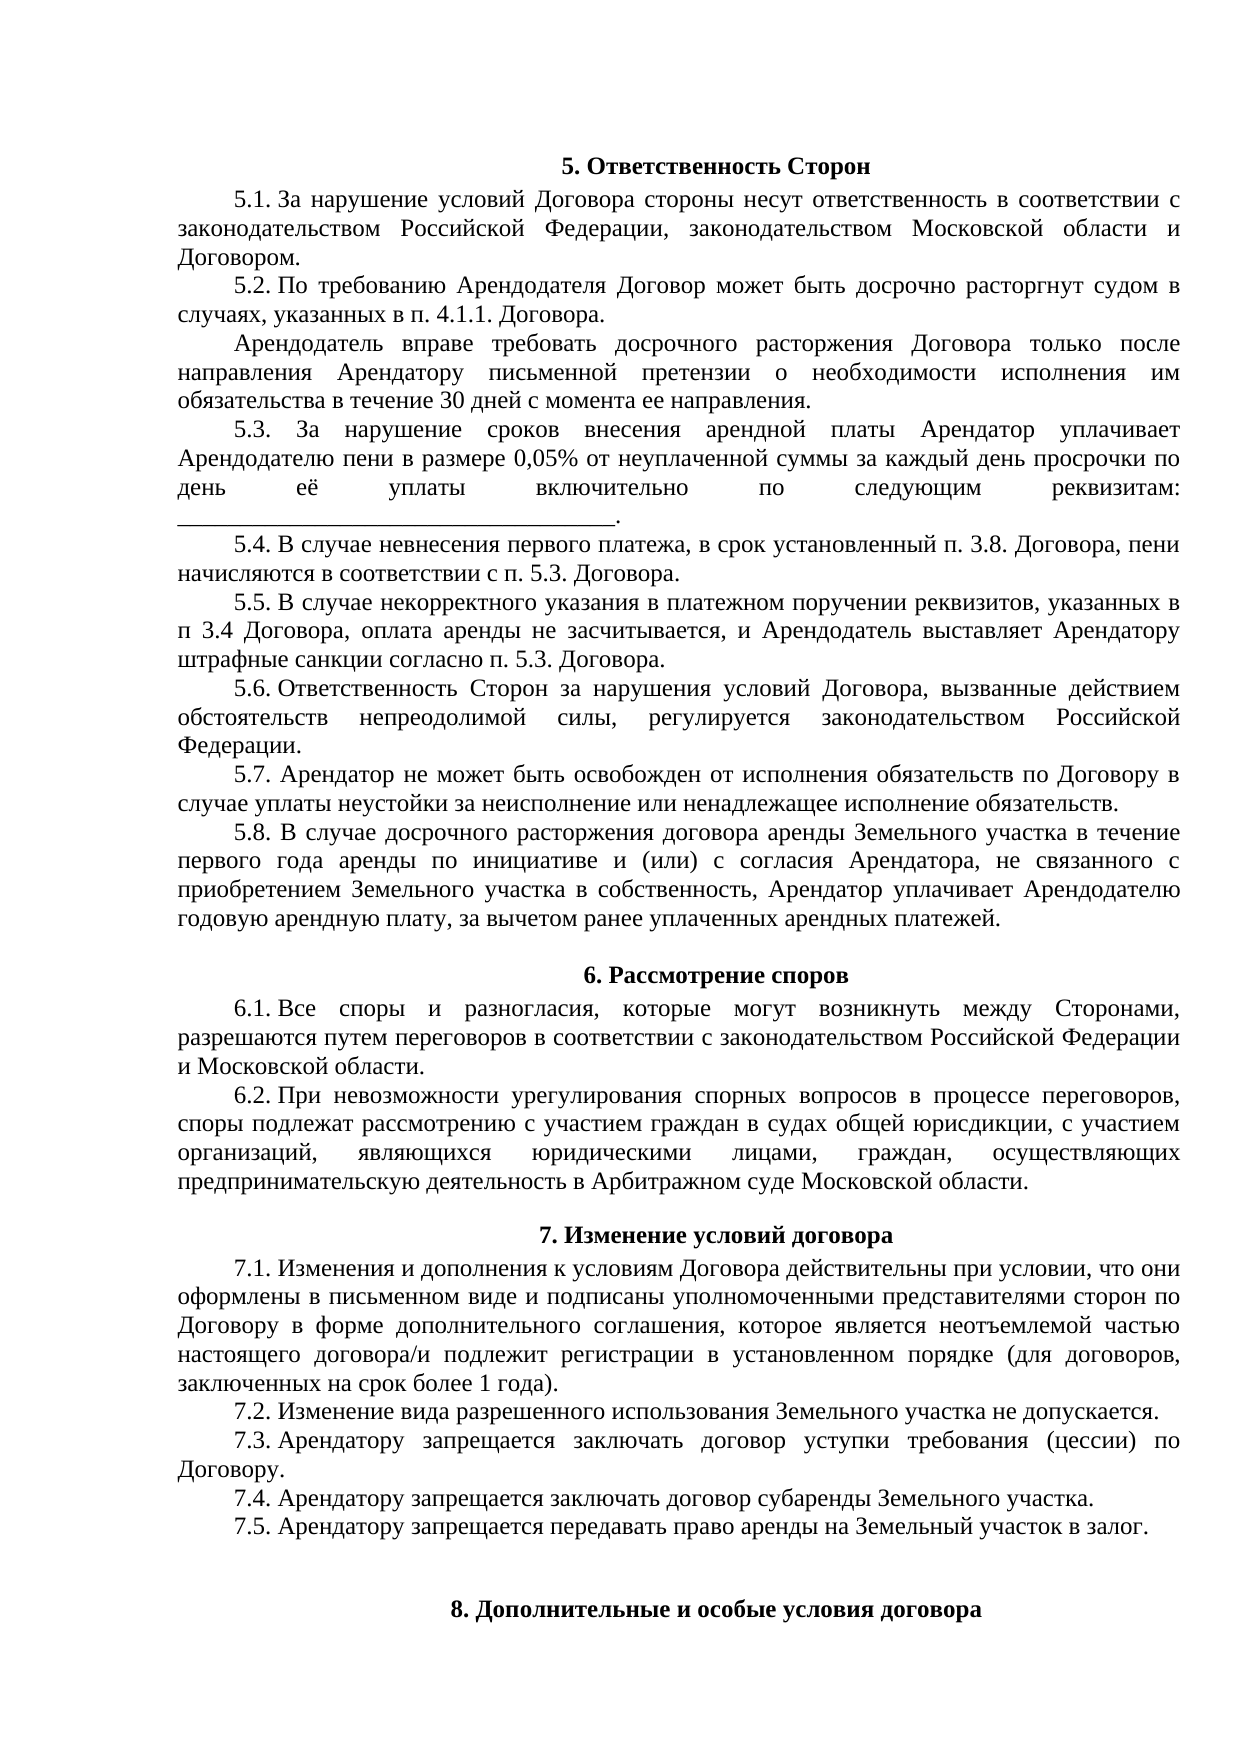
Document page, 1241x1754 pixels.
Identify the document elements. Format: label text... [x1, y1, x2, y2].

text 5. Ответственность Сторон [177, 151, 1181, 180]
text 6. Рассмотрение споров [177, 960, 1181, 989]
text 5.3. За нарушение сроков внесения арендной платы Арендатор уплачивает Арендодателю пени в размере 0,05% от неуплаченной суммы за каждый день просрочки по день её уплаты включительно по следующим реквизитам: ___________________________________. [177, 414, 1181, 529]
text 7.5. Арендатору запрещается передавать право аренды на Земельный участок в залог. [177, 1511, 1181, 1540]
text 5.2. По требованию Арендодателя Договор может быть досрочно расторгнут судом в случаях, указанных в п. 4.1.1. Договора. [177, 270, 1181, 328]
text 5.6. Ответственность Сторон за нарушения условий Договора, вызванные действием обстоятельств непреодолимой силы, регулируется законодательством Российской Федерации. [177, 673, 1181, 759]
text 6.2. При невозможности урегулирования спорных вопросов в процессе переговоров, споры подлежат рассмотрению с участием граждан в судах общей юрисдикции, с участием организаций, являющихся юридическими лицами, граждан, осуществляющих предпринимательскую деятельность в Арбитражном суде Московской области. [177, 1080, 1181, 1195]
text 7.2. Изменение вида разрешенного использования Земельного участка не допускается. [177, 1396, 1181, 1425]
text 6.1. Все споры и разногласия, которые могут возникнуть между Сторонами, разрешаются путем переговоров в соответствии с законодательством Российской Федерации и Московской области. [177, 993, 1181, 1080]
text 5.7. Арендатор не может быть освобожден от исполнения обязательств по Договору в случае уплаты неустойки за неисполнение или ненадлежащее исполнение обязательств. [177, 759, 1181, 817]
text Арендодатель вправе требовать досрочного расторжения Договора только после направления Арендатору письменной претензии о необходимости исполнения им обязательства в течение 30 дней с момента ее направления. [177, 328, 1181, 414]
text 7. Изменение условий договора [177, 1220, 1181, 1248]
text 7.3. Арендатору запрещается заключать договор уступки требования (цессии) по Договору. [177, 1425, 1181, 1483]
text 5.5. В случае некорректного указания в платежном поручении реквизитов, указанных в п 3.4 Договора, оплата аренды не засчитывается, и Арендодатель выставляет Арендатору штрафные санкции согласно п. 5.3. Договора. [177, 587, 1181, 673]
text 7.1. Изменения и дополнения к условиям Договора действительны при условии, что они оформлены в письменном виде и подписаны уполномоченными представителями сторон по Договору в форме дополнительного соглашения, которое является неотъемлемой частью настоящего договора/и подлежит регистрации в установленном порядке (для договоров, заключенных на срок более 1 года). [177, 1253, 1181, 1396]
text 5.4. В случае невнесения первого платежа, в срок установленный п. 3.8. Договора, пени начисляются в соответствии с п. 5.3. Договора. [177, 529, 1181, 587]
text 8. Дополнительные и особые условия договора [177, 1594, 1181, 1623]
text 7.4. Арендатору запрещается заключать договор субаренды Земельного участка. [177, 1483, 1181, 1511]
text 5.1. За нарушение условий Договора стороны несут ответственность в соответствии с законодательством Российской Федерации, законодательством Московской области и Договором. [177, 184, 1181, 270]
text 5.8. В случае досрочного расторжения договора аренды Земельного участка в течение первого года аренды по инициативе и (или) с согласия Арендатора, не связанного с приобретением Земельного участка в собственность, Арендатор уплачивает Арендодателю годовую арендную плату, за вычетом ранее уплаченных арендных платежей. [177, 817, 1181, 932]
